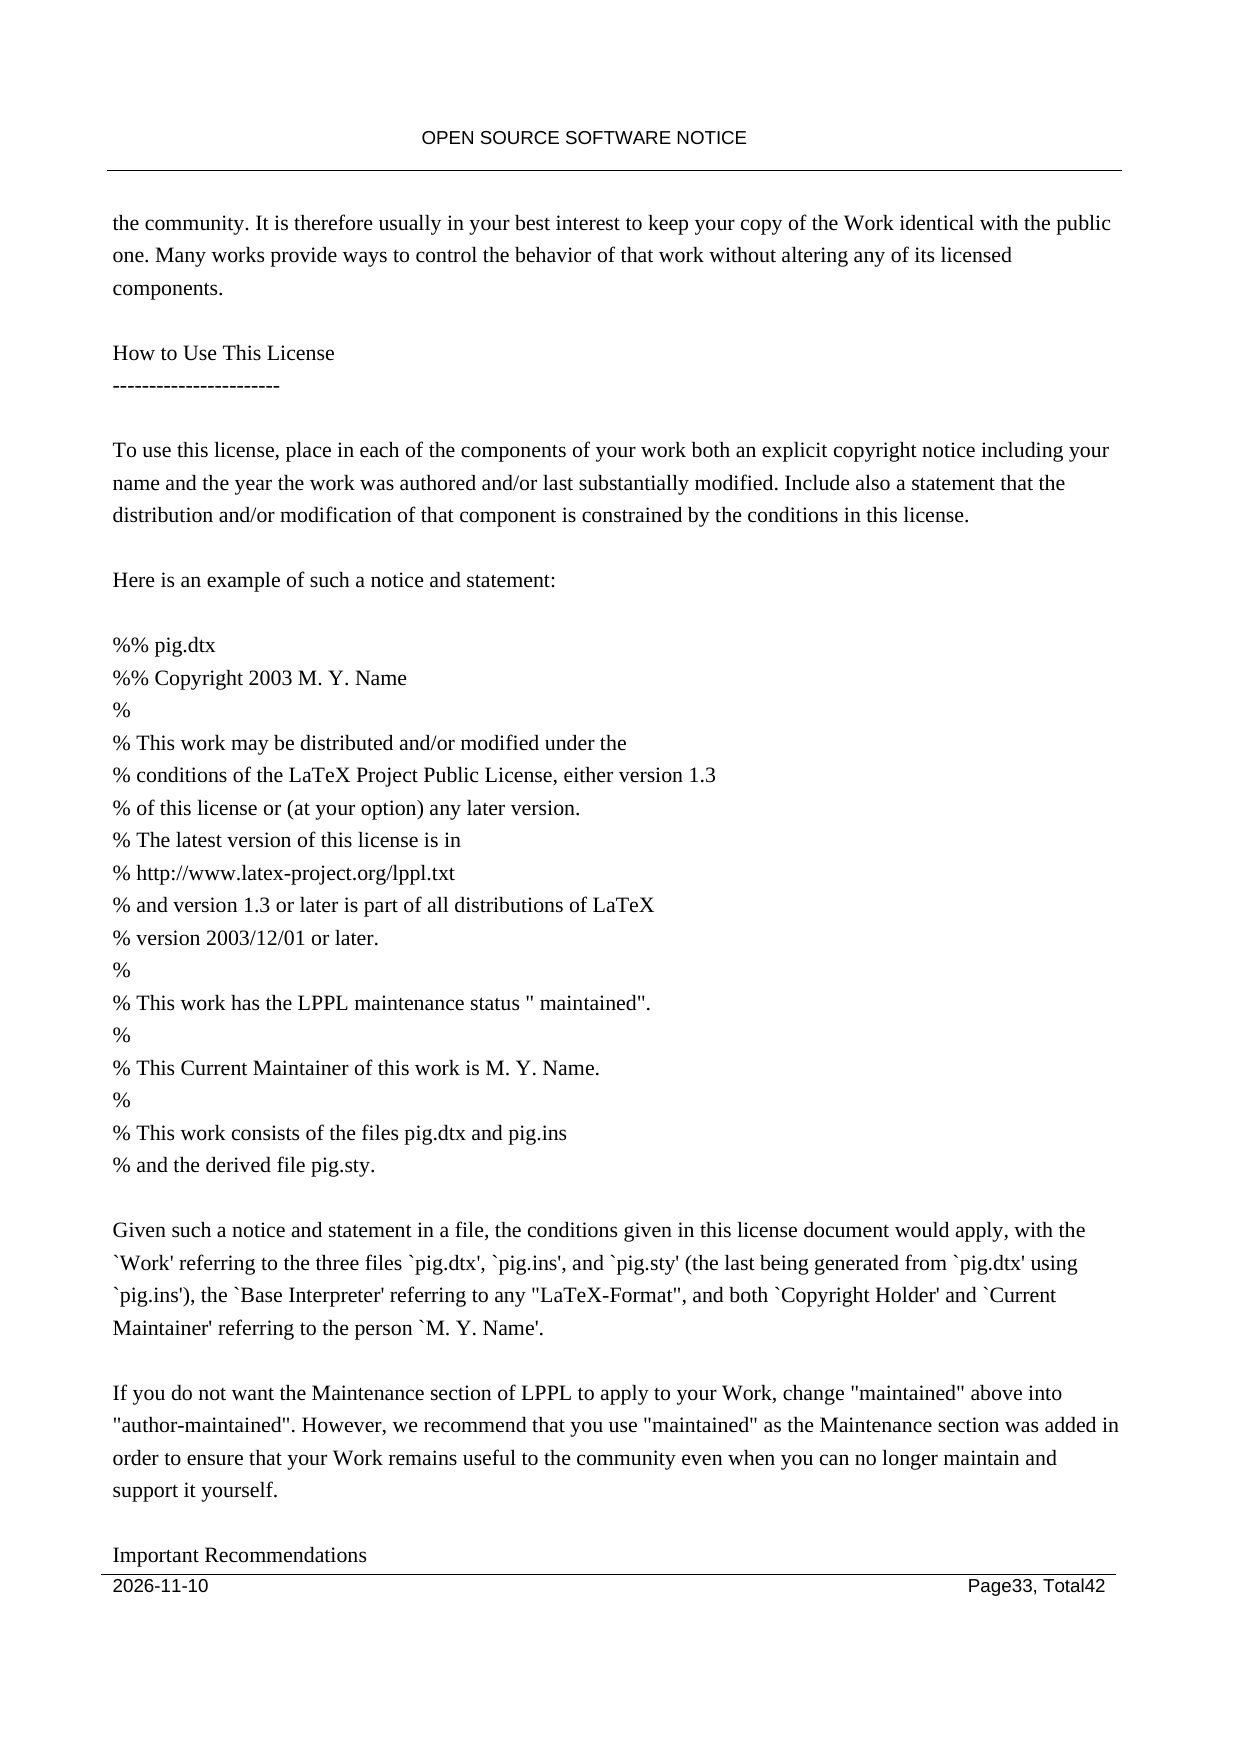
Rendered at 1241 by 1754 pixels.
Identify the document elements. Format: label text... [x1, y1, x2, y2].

text % This Current Maintainer of this work is M. Y. Name. [112, 1051, 1128, 1084]
text %% Copyright 2003 M. Y. Name [112, 661, 1128, 694]
text %% pig.dtx [112, 629, 1128, 661]
text % The latest version of this license is in [112, 824, 1128, 856]
text % of this license or (at your option) any later version. [112, 791, 1128, 824]
text % and the derived file pig.sty. [112, 1149, 1128, 1181]
text % This work consists of the files pig.dtx and pig.ins [112, 1116, 1128, 1149]
text % This work has the LPPL maintenance status " maintained". [112, 986, 1128, 1019]
text ----------------------- [112, 369, 1128, 401]
text If you do not want the Maintenance section of LPPL to apply to your Work, change "maintained" above into "author-maintained". However, we recommend that you use "maintained" as the Maintenance section was added in order to ensure that your Work remains useful to the community even when you can no longer maintain and support it yourself. [112, 1376, 1128, 1506]
text % http://www.latex-project.org/lppl.txt [112, 856, 1128, 889]
text % [112, 1019, 1128, 1051]
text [112, 206, 1128, 304]
text % version 2003/12/01 or later. [112, 921, 1128, 954]
text Here is an example of such a notice and statement: [112, 564, 1128, 596]
text % [112, 954, 1128, 986]
text Important Recommendations [112, 1539, 1128, 1571]
text How to Use This License [112, 336, 1128, 369]
text To use this license, place in each of the components of your work both an explicit copyright notice including your name and the year the work was authored and/or last substantially modified. Include also a statement that the distribution and/or modification of that component is constrained by the conditions in this license. [112, 434, 1128, 531]
text % conditions of the LaTeX Project Public License, either version 1.3 [112, 759, 1128, 791]
text Given such a notice and statement in a file, the conditions given in this license document would apply, with the `Work' referring to the three files `pig.dtx', `pig.ins', and `pig.sty' (the last being generated from `pig.dtx' using `pig.ins'), the `Base Interpreter' referring to any "LaTeX-Format", and both `Copyright Holder' and `Current Maintainer' referring to the person `M. Y. Name'. [112, 1214, 1128, 1344]
text % This work may be distributed and/or modified under the [112, 726, 1128, 759]
text % [112, 1084, 1128, 1116]
text % and version 1.3 or later is part of all distributions of LaTeX [112, 889, 1128, 921]
text % [112, 694, 1128, 726]
